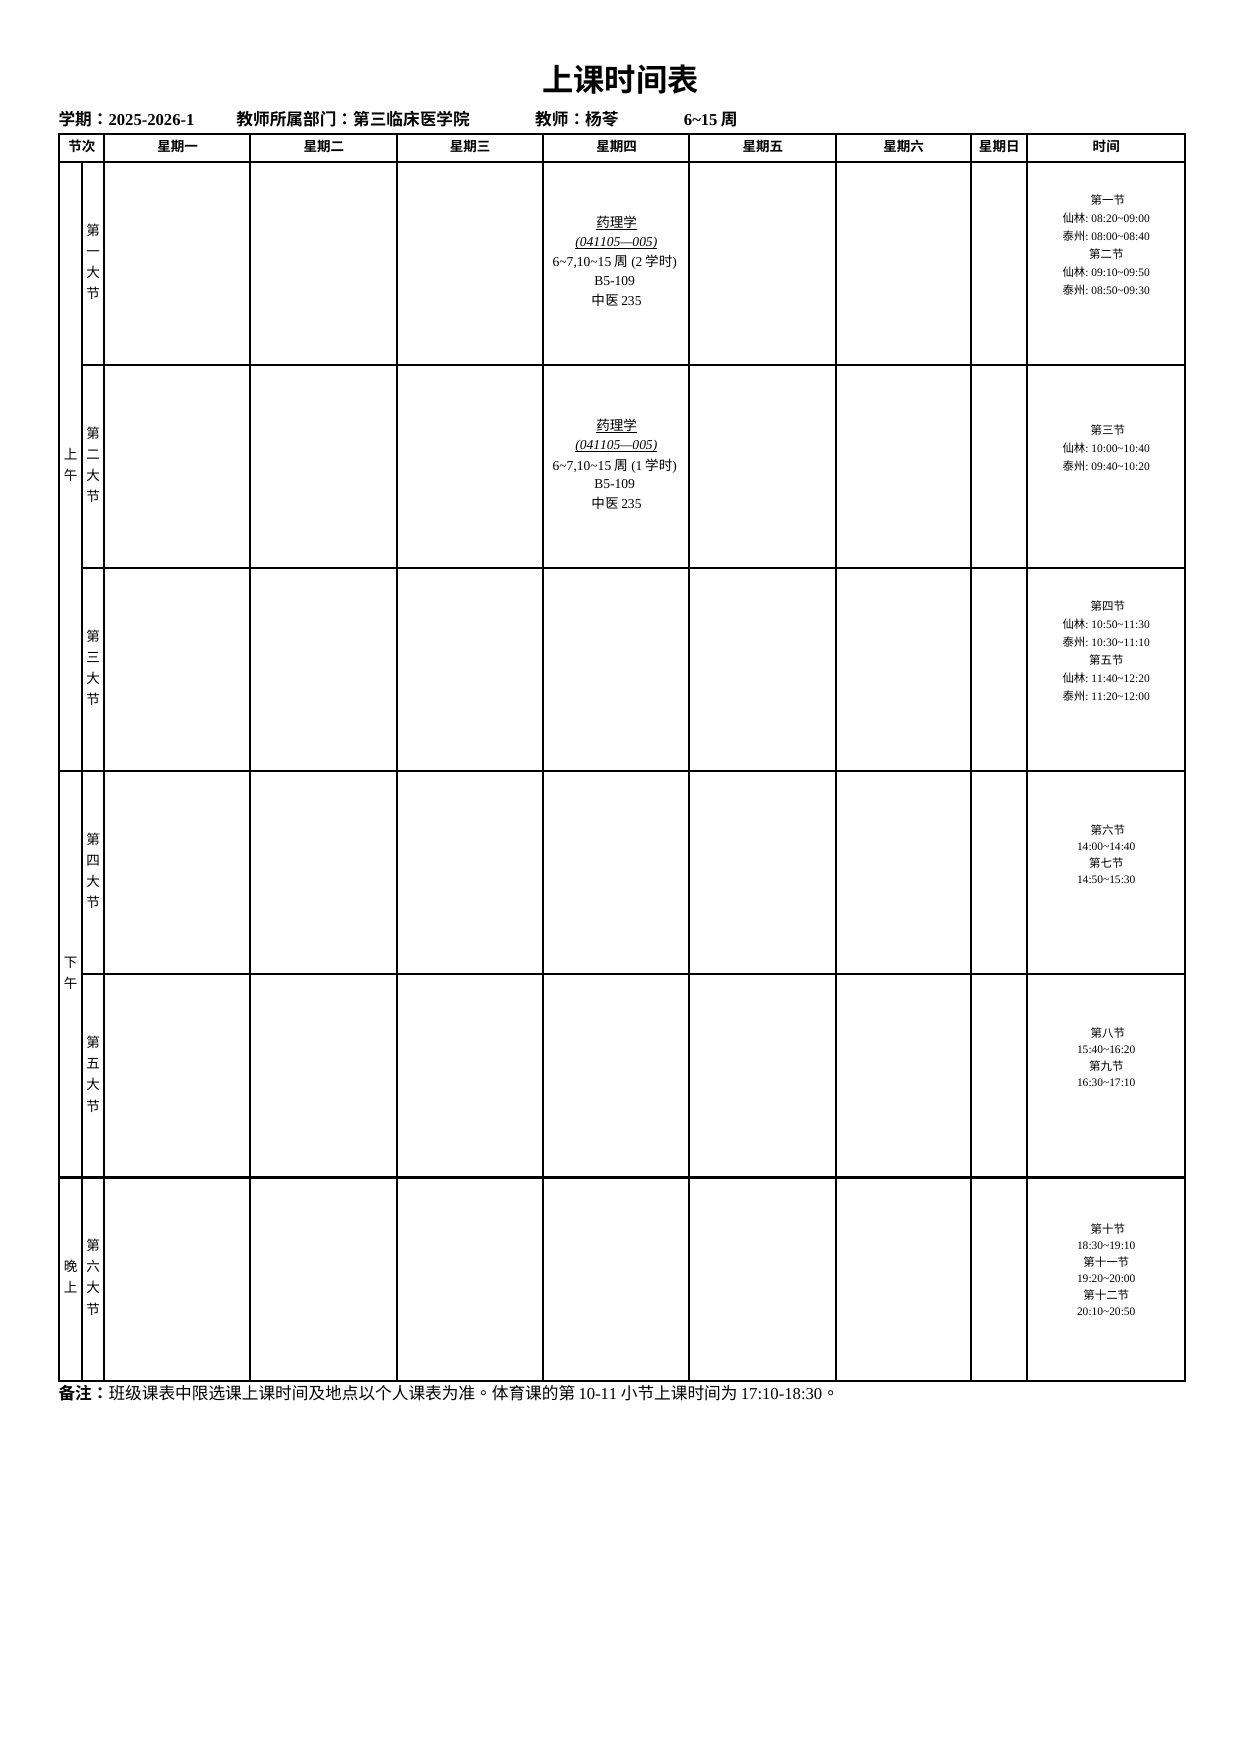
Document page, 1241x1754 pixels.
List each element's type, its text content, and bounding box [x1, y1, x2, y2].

text 上课时间表 [58, 58, 1182, 101]
table_cell [398, 975, 542, 1176]
table_cell [837, 163, 970, 364]
table_cell [690, 366, 835, 567]
table_cell [105, 1179, 249, 1379]
table_cell [837, 975, 970, 1176]
table_cell [398, 772, 542, 973]
table_cell [251, 569, 396, 770]
table_cell [251, 163, 396, 364]
table_cell [972, 569, 1026, 770]
table_cell [544, 975, 688, 1176]
table_cell [105, 975, 249, 1176]
text 学期：2025-2026-1 教师所属部门：第三临床医学院 教师：杨苓 6~15周 [58, 107, 1182, 130]
table_cell [544, 1179, 688, 1379]
table_cell [972, 772, 1026, 973]
table_header 时间 [1028, 135, 1184, 161]
table_cell [837, 366, 970, 567]
table_cell [105, 772, 249, 973]
table_cell [544, 772, 688, 973]
table_cell [837, 772, 970, 973]
table_cell [690, 569, 835, 770]
table_cell [972, 366, 1026, 567]
table_cell [105, 569, 249, 770]
table_header 星期三 [398, 135, 542, 161]
table_cell 第三节 仙林: 10:00~10:40 泰州: 09:40~10:20 [1028, 366, 1184, 567]
table_cell 第一大节 [83, 163, 103, 364]
table_cell 第五大节 [83, 975, 103, 1176]
table_cell [544, 569, 688, 770]
table_cell [398, 569, 542, 770]
table_cell [690, 1179, 835, 1379]
table_cell 第十节 18:30~19:10 第十一节 19:20~20:00 第十二节 20:10~20:50 [1028, 1179, 1184, 1379]
table_cell [251, 366, 396, 567]
table_cell [398, 366, 542, 567]
table_cell 第四节 仙林: 10:50~11:30 泰州: 10:30~11:10 第五节 仙林: 11:40~12:20 泰州: 11:20~12:00 [1028, 569, 1184, 770]
table_cell 第一节 仙林: 08:20~09:00 泰州: 08:00~08:40 第二节 仙林: 09:10~09:50 泰州: 08:50~09:30 [1028, 163, 1184, 364]
table_cell [690, 163, 835, 364]
table_cell [972, 975, 1026, 1176]
table_header 星期六 [837, 135, 970, 161]
table_cell [105, 163, 249, 364]
text 备注：班级课表中限选课上课时间及地点以个人课表为准。体育课的第10-11小节上课时间为17:10-18:30。 [58, 1382, 1182, 1404]
table_cell 第八节 15:40~16:20 第九节 16:30~17:10 [1028, 975, 1184, 1176]
table_cell 药理学 (041105—005) 6~7,10~15周 (1学时) B5-109 中医235 [544, 366, 688, 567]
table_cell 第四大节 [83, 772, 103, 973]
table_header 星期日 [972, 135, 1026, 161]
table_cell 下午 [60, 772, 81, 1176]
table_cell [105, 366, 249, 567]
table_header 星期二 [251, 135, 396, 161]
table_cell 上午 [60, 163, 81, 770]
table_cell [690, 772, 835, 973]
table_cell [837, 1179, 970, 1379]
table_header 节次 [60, 135, 103, 161]
table_cell [972, 163, 1026, 364]
table_cell [398, 1179, 542, 1379]
table_header 星期一 [105, 135, 249, 161]
table_cell [251, 1179, 396, 1379]
table_cell [251, 772, 396, 973]
table_header 星期四 [544, 135, 688, 161]
table_cell [837, 569, 970, 770]
table_cell 药理学 (041105—005) 6~7,10~15周 (2学时) B5-109 中医235 [544, 163, 688, 364]
table_cell [972, 1179, 1026, 1379]
table_cell 第六大节 [83, 1179, 103, 1379]
table_cell 第六节 14:00~14:40 第七节 14:50~15:30 [1028, 772, 1184, 973]
table_cell 晚上 [60, 1179, 81, 1379]
table_cell [398, 163, 542, 364]
table_cell [251, 975, 396, 1176]
table_cell 第三大节 [83, 569, 103, 770]
table_header 星期五 [690, 135, 835, 161]
table_cell [690, 975, 835, 1176]
table_cell 第二大节 [83, 366, 103, 567]
